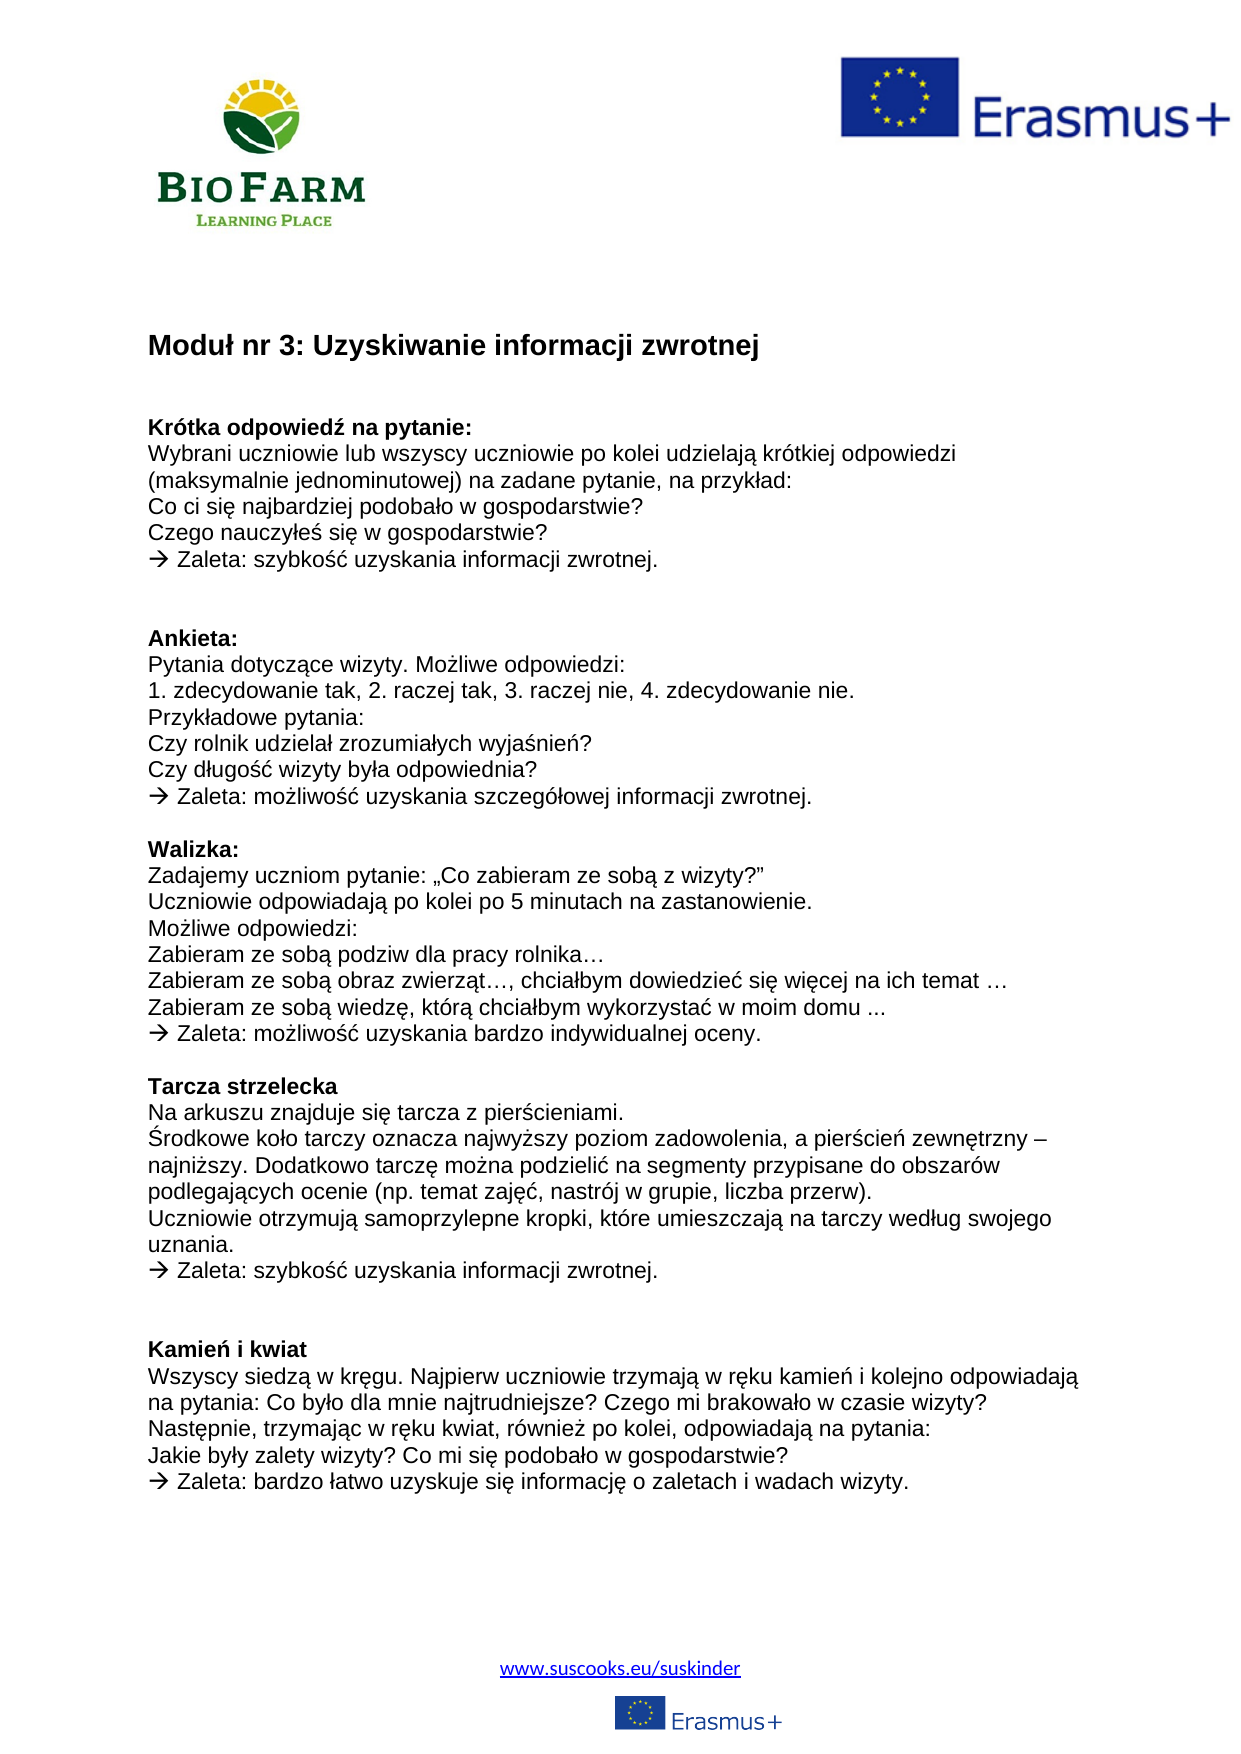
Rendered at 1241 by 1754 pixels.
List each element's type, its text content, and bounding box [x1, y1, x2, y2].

text Następnie, trzymając w ręku kwiat, również po kolei, odpowiadają na pytania: [148, 1415, 1093, 1442]
text Tarcza strzelecka [148, 1073, 1093, 1099]
text Wszyscy siedzą w kręgu. Najpierw uczniowie trzymają w ręku kamień i kolejno odpowiadają na pytania: Co było dla mnie najtrudniejsze? Czego mi brakowało w czasie wizyty? [148, 1363, 1093, 1415]
text Czego nauczyłeś się w gospodarstwie? [148, 519, 1093, 546]
text Krótka odpowiedź na pytanie: [148, 414, 1093, 440]
text Zaleta: bardzo łatwo uzyskuje się informację o zaletach i wadach wizyty. [148, 1468, 1093, 1494]
text Wybrani uczniowie lub wszyscy uczniowie po kolei udzielają krótkiej odpowiedzi (maksymalnie jednominutowej) na zadane pytanie, na przykład: [148, 440, 1093, 493]
text Na arkuszu znajduje się tarcza z pierścieniami. [148, 1099, 1093, 1125]
text Uczniowie otrzymują samoprzylepne kropki, które umieszczają na tarczy według swojego uznania. Zaleta: szybkość uzyskania informacji zwrotnej. [148, 1204, 1093, 1283]
text Przykładowe pytania: [148, 704, 1093, 730]
text Zaleta: możliwość uzyskania szczegółowej informacji zwrotnej. [148, 783, 1093, 809]
text Moduł nr 3: Uzyskiwanie informacji zwrotnej [148, 328, 1093, 362]
text Zaleta: możliwość uzyskania bardzo indywidualnej oceny. [148, 1020, 1093, 1046]
text Kamień i kwiat [148, 1336, 1093, 1363]
text Walizka: [148, 836, 1093, 862]
text Pytania dotyczące wizyty. Możliwe odpowiedzi: 1. zdecydowanie tak, 2. raczej tak, 3. raczej nie, 4. zdecydowanie nie. [148, 651, 1093, 704]
text Zaleta: szybkość uzyskania informacji zwrotnej. [148, 546, 1093, 572]
text Zadajemy uczniom pytanie: „Co zabieram ze sobą z wizyty?” [148, 862, 1093, 888]
text Zabieram ze sobą obraz zwierząt…, chciałbym dowiedzieć się więcej na ich temat … [148, 967, 1093, 994]
picture [615, 1696, 782, 1730]
text Czy rolnik udzielał zrozumiałych wyjaśnień? Czy długość wizyty była odpowiednia? [148, 730, 1093, 783]
text Środkowe koło tarczy oznacza najwyższy poziom zadowolenia, a pierścień zewnętrzny – najniższy. Dodatkowo tarczę można podzielić na segmenty przypisane do obszarów podlegających ocenie (np. temat zajęć, nastrój w grupie, liczba przerw). [148, 1125, 1093, 1204]
text Zabieram ze sobą wiedzę, którą chciałbym wykorzystać w moim domu ... [148, 994, 1093, 1020]
picture [152, 72, 374, 251]
text Ankieta: [148, 625, 1093, 651]
text Zabieram ze sobą podziw dla pracy rolnika… [148, 941, 1093, 967]
text Jakie były zalety wizyty? Co mi się podobało w gospodarstwie? [148, 1442, 1093, 1468]
text Co ci się najbardziej podobało w gospodarstwie? [148, 493, 1093, 519]
text Uczniowie odpowiadają po kolei po 5 minutach na zastanowienie. [148, 888, 1093, 914]
text Możliwe odpowiedzi: [148, 914, 1093, 941]
picture [832, 46, 1235, 150]
